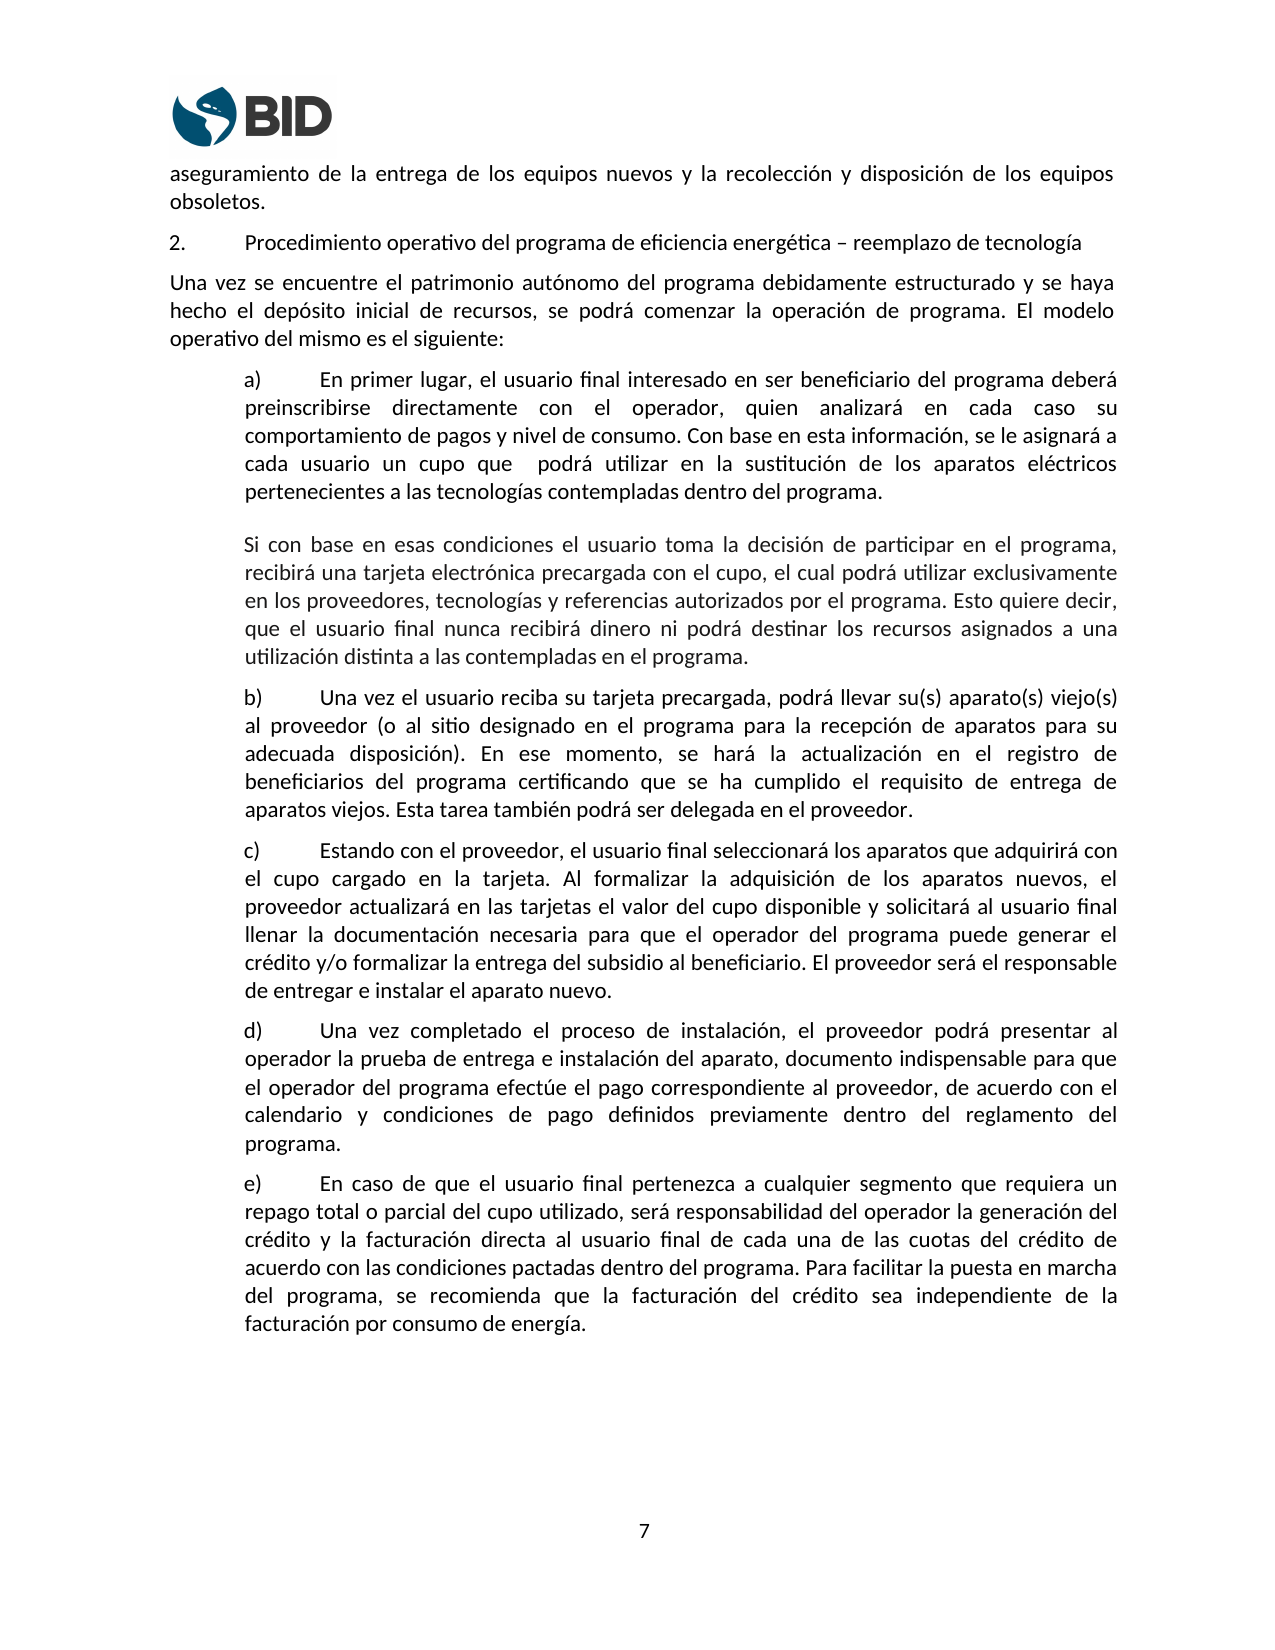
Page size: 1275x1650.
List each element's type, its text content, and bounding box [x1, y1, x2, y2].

subtitle Una vez el usuario reciba su tarjeta precargada, podrá llevar su(s) aparato(s) viejo(s) al proveedor (o al sitio designado en el programa para la recepción de aparatos para su adecuada disposición). En ese momento, se hará la actualización en el registro de beneficiarios del programa certificando que se ha cumplido el requisito de entrega de aparatos viejos. Esta tarea también podrá ser delegada en el proveedor. [243, 683, 1119, 823]
picture [168, 75, 337, 159]
subtitle Procedimiento operativo del programa de eficiencia energética – reemplazo de tecnología [168, 228, 1116, 256]
subtitle En primer lugar, el usuario final interesado en ser beneficiario del programa deberá preinscribirse directamente con el operador, quien analizará en cada caso su comportamiento de pagos y nivel de consumo. Con base en esta información, se le asignará a cada usuario un cupo que podrá utilizar en la sustitución de los aparatos eléctricos pertenecientes a las tecnologías contempladas dentro del programa. [243, 365, 1119, 505]
text Una vez se encuentre el patrimonio autónomo del programa debidamente estructurado y se haya hecho el depósito inicial de recursos, se podrá comenzar la operación de programa. El modelo operativo del mismo es el siguiente: [169, 268, 1116, 352]
subtitle Estando con el proveedor, el usuario final seleccionará los aparatos que adquirirá con el cupo cargado en la tarjeta. Al formalizar la adquisición de los aparatos nuevos, el proveedor actualizará en las tarjetas el valor del cupo disponible y solicitará al usuario final llenar la documentación necesaria para que el operador del programa puede generar el crédito y/o formalizar la entrega del subsidio al beneficiario. El proveedor será el responsable de entregar e instalar el aparato nuevo. [243, 836, 1119, 1004]
text Si con base en esas condiciones el usuario toma la decisión de participar en el programa, recibirá una tarjeta electrónica precargada con el cupo, el cual podrá utilizar exclusivamente en los proveedores, tecnologías y referencias autorizados por el programa. Esto quiere decir, que el usuario final nunca recibirá dinero ni podrá destinar los recursos asignados a una utilización distinta a las contempladas en el programa. [243, 530, 1119, 670]
subtitle En caso de que el usuario final pertenezca a cualquier segmento que requiera un repago total o parcial del cupo utilizado, será responsabilidad del operador la generación del crédito y la facturación directa al usuario final de cada una de las cuotas del crédito de acuerdo con las condiciones pactadas dentro del programa. Para facilitar la puesta en marcha del programa, se recomienda que la facturación del crédito sea independiente de la facturación por consumo de energía. [243, 1169, 1119, 1337]
subtitle Una vez completado el proceso de instalación, el proveedor podrá presentar al operador la prueba de entrega e instalación del aparato, documento indispensable para que el operador del programa efectúe el pago correspondiente al proveedor, de acuerdo con el calendario y condiciones de pago definidos previamente dentro del reglamento del programa. [243, 1017, 1119, 1157]
